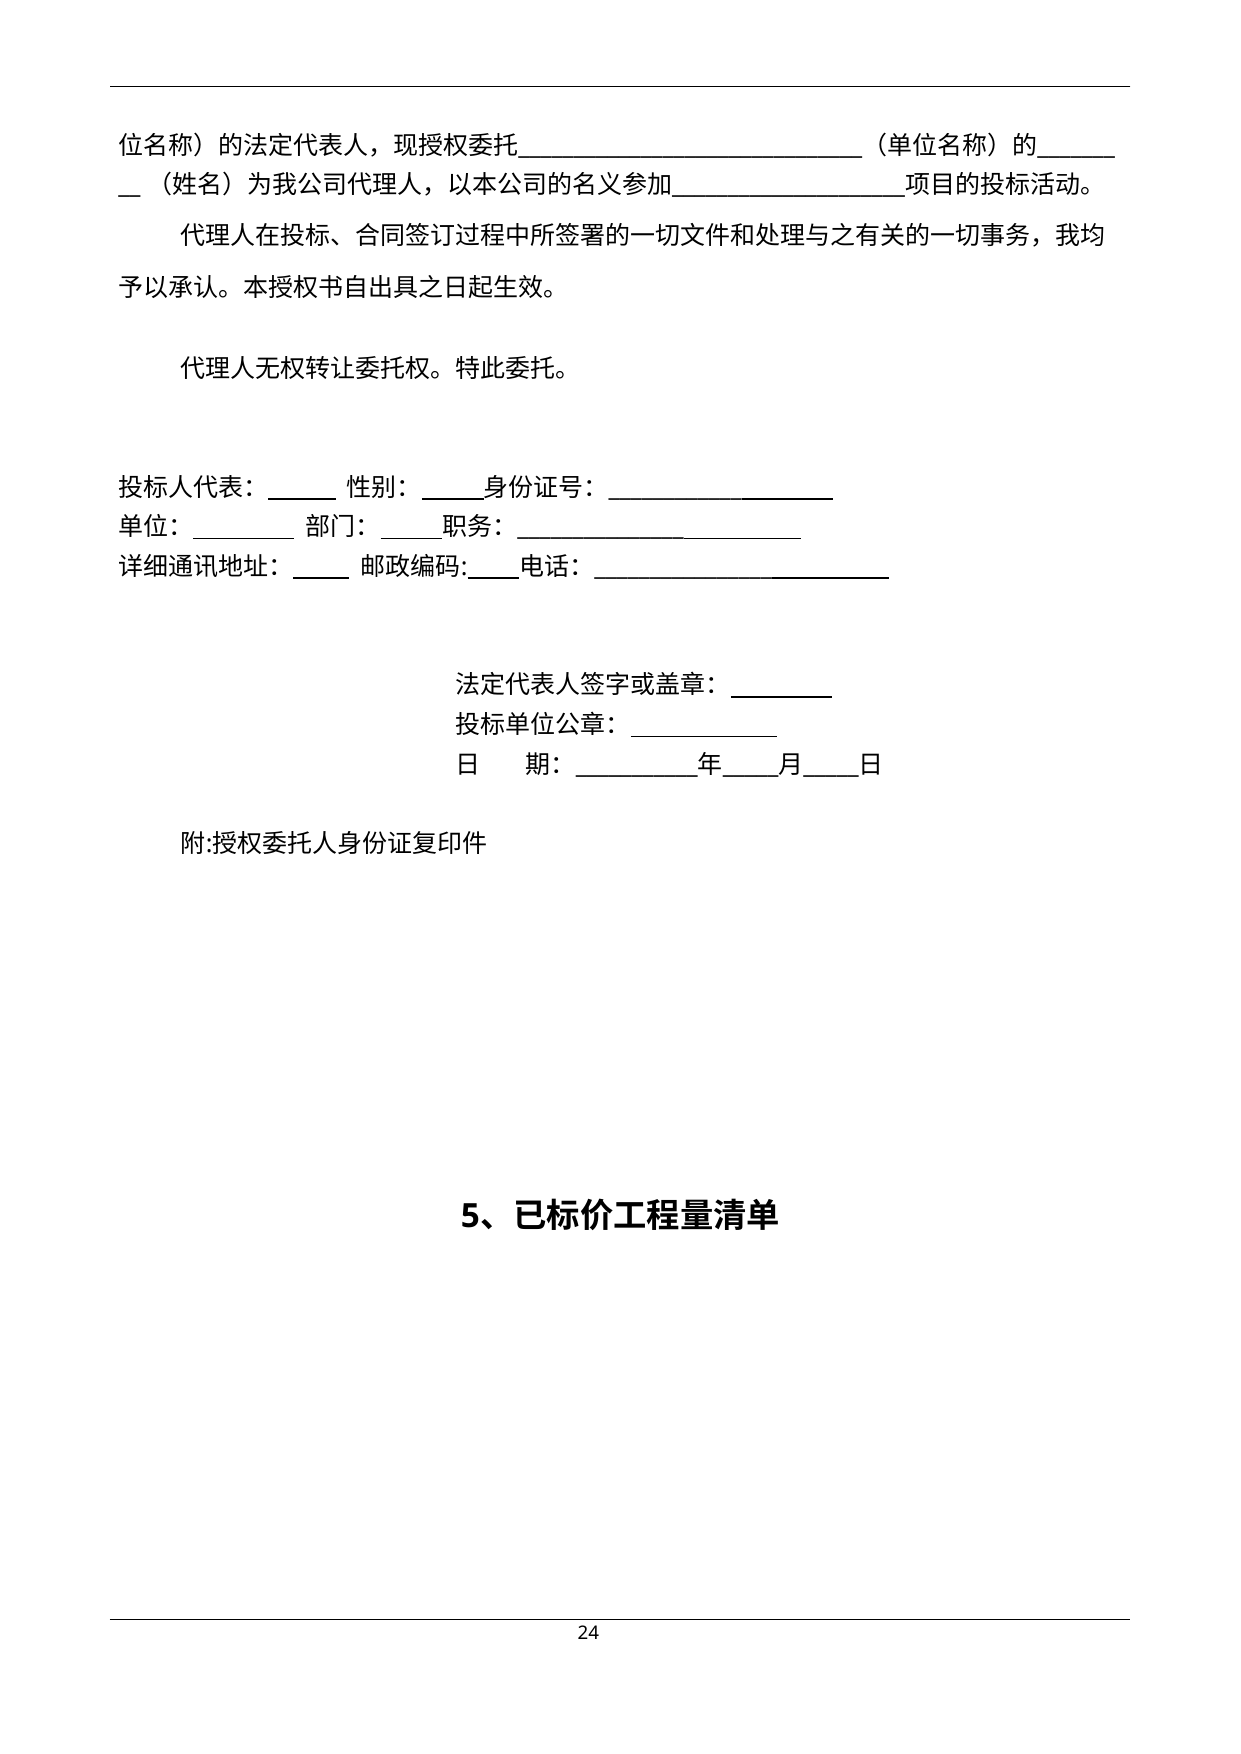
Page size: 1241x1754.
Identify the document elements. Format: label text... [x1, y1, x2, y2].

text 投标单位公章： [118, 703, 1122, 742]
text 代理人无权转让委托权。特此委托。 [118, 347, 1122, 386]
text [118, 124, 1122, 203]
text 单位： 部门： 职务：_______________ [118, 505, 1122, 544]
text 代理人在投标、合同签订过程中所签署的一切文件和处理与之有关的一切事务，我均予以承认。本授权书自出具之日起生效。 [118, 203, 1122, 307]
text 法定代表人签字或盖章： [118, 663, 1122, 703]
text 详细通讯地址： 邮政编码: 电话：________________ [118, 544, 1122, 584]
text 投标人代表： 性别： 身份证号：____________ [118, 465, 1122, 505]
text 附:授权委托人身份证复印件 [118, 822, 1122, 861]
text 5、已标价工程量清单 [118, 1178, 1122, 1240]
text 日 期：___________年_____月_____日 [118, 742, 1122, 782]
